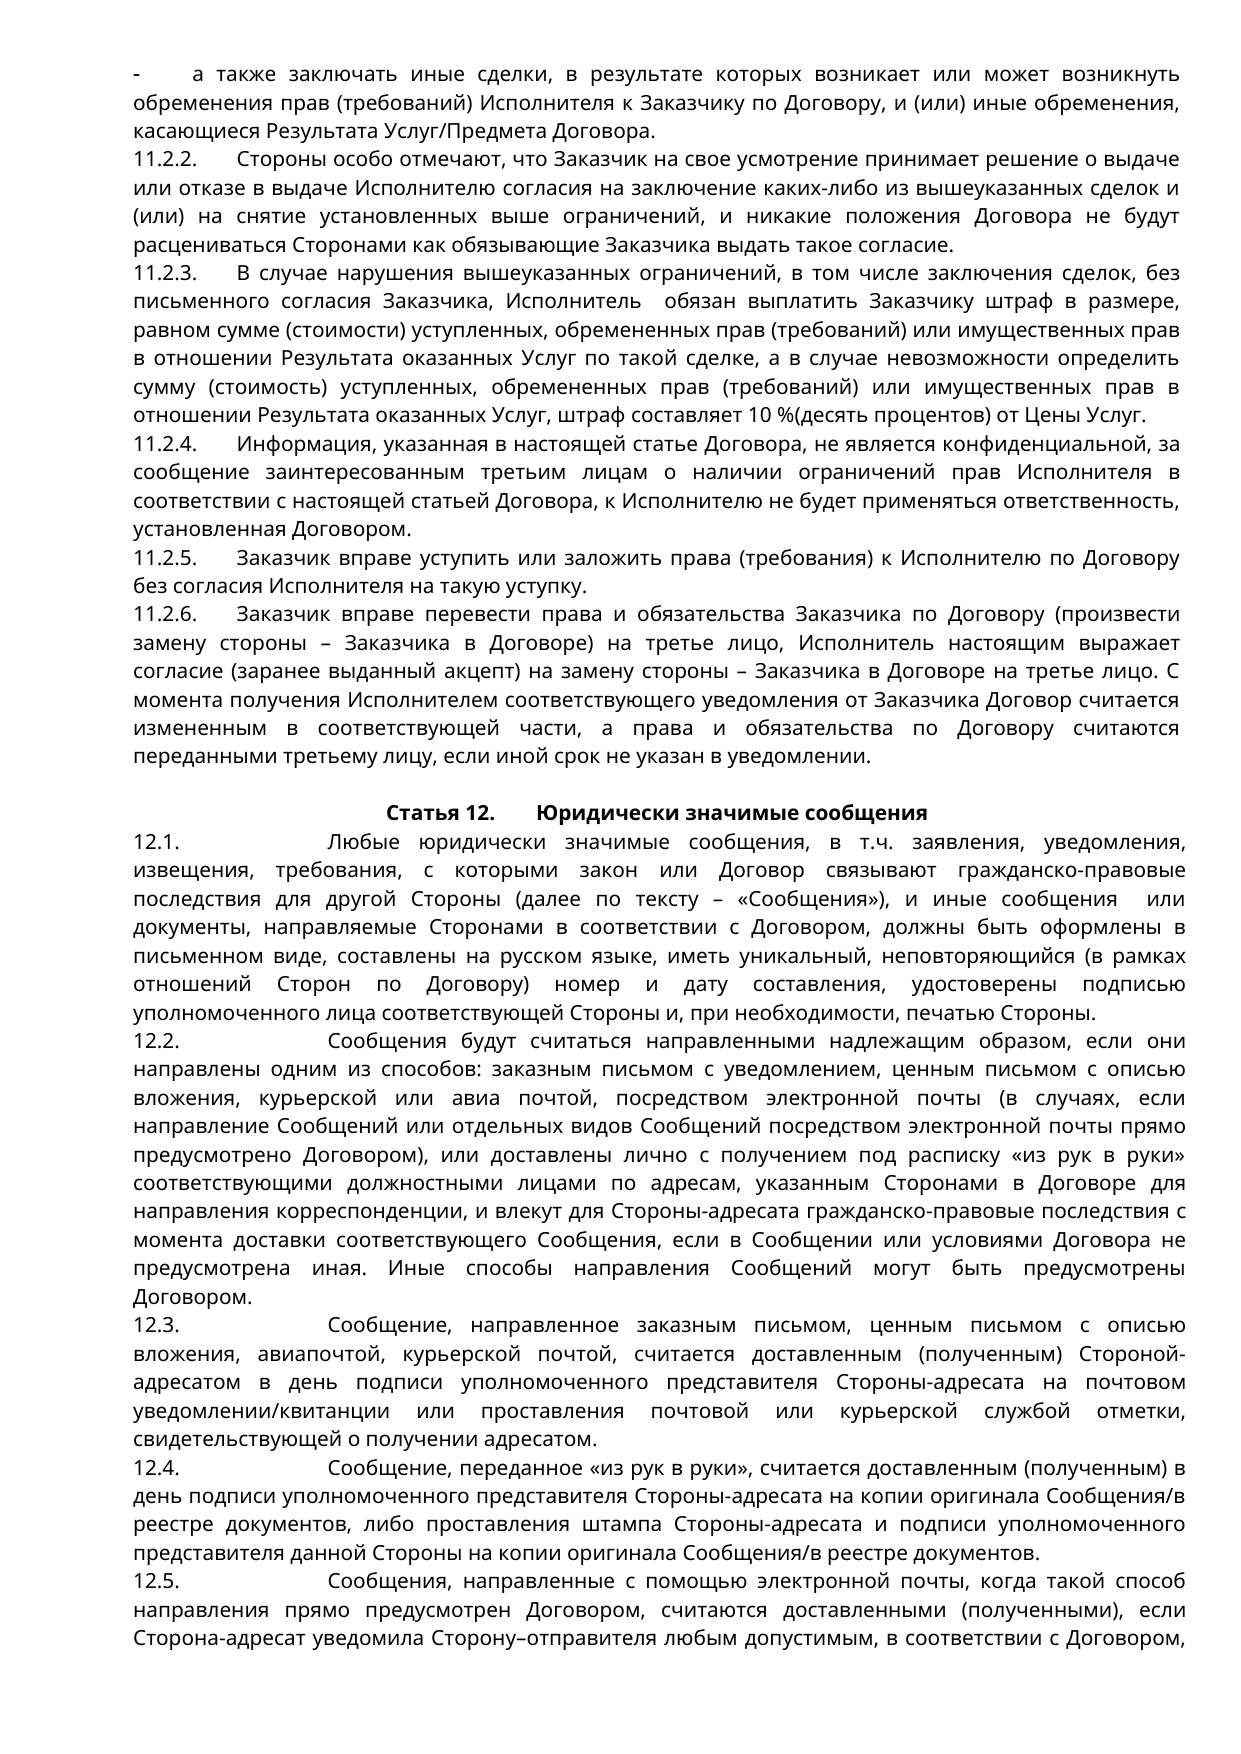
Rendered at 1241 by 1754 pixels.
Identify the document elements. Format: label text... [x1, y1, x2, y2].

list Информация, указанная в настоящей статье Договора, не является конфиденциальной, за сообщение заинтересованным третьим лицам о наличии ограничений прав Исполнителя в соответствии с настоящей статьей Договора, к Исполнителю не будет применяться ответственность, установленная Договором. [133, 429, 1181, 543]
list Сообщение, направленное заказным письмом, ценным письмом с описью вложения, авиапочтой, курьерской почтой, считается доставленным (полученным) Стороной-адресатом в день подписи уполномоченного представителя Стороны-адресата на почтовом уведомлении/квитанции или проставления почтовой или курьерской службой отметки, свидетельствующей о получении адресатом. [133, 1310, 1187, 1453]
list Заказчик вправе уступить или заложить права (требования) к Исполнителю по Договору без согласия Исполнителя на такую уступку. [133, 543, 1181, 599]
list В случае нарушения вышеуказанных ограничений, в том числе заключения сделок, без письменного согласия Заказчика, Исполнитель обязан выплатить Заказчику штраф в размере, равном сумме (стоимости) уступленных, обремененных прав (требований) или имущественных прав в отношении Результата оказанных Услуг по такой сделке, а в случае невозможности определить сумму (стоимость) уступленных, обремененных прав (требований) или имущественных прав в отношении Результата оказанных Услуг, штраф составляет 10 %(десять процентов) от Цены Услуг. [133, 258, 1181, 429]
list Сообщения будут считаться направленными надлежащим образом, если они направлены одним из способов: заказным письмом с уведомлением, ценным письмом с описью вложения, курьерской или авиа почтой, посредством электронной почты (в случаях, если направление Сообщений или отдельных видов Сообщений посредством электронной почты прямо предусмотрено Договором), или доставлены лично с получением под расписку «из рук в руки» соответствующими должностными лицами по адресам, указанным Сторонами в Договоре для направления корреспонденции, и влекут для Стороны-адресата гражданско-правовые последствия с момента доставки соответствующего Сообщения, если в Сообщении или условиями Договора не предусмотрена иная. Иные способы направления Сообщений могут быть предусмотрены Договором. [133, 1026, 1187, 1310]
list а также заключать иные сделки, в результате которых возникает или может возникнуть обременения прав (требований) Исполнителя к Заказчику по Договору, и (или) иные обременения, касающиеся Результата Услуг/Предмета Договора. [133, 59, 1181, 144]
subtitle Юридически значимые сообщения [133, 798, 1181, 827]
list Сообщение, переданное «из рук в руки», считается доставленным (полученным) в день подписи уполномоченного представителя Стороны-адресата на копии оригинала Сообщения/в реестре документов, либо проставления штампа Стороны-адресата и подписи уполномоченного представителя данной Стороны на копии оригинала Сообщения/в реестре документов. [133, 1453, 1187, 1566]
list Заказчик вправе перевести права и обязательства Заказчика по Договору (произвести замену стороны – Заказчика в Договоре) на третье лицо, Исполнитель настоящим выражает согласие (заранее выданный акцепт) на замену стороны – Заказчика в Договоре на третье лицо. С момента получения Исполнителем соответствующего уведомления от Заказчика Договор считается измененным в соответствующей части, а права и обязательства по Договору считаются переданными третьему лицу, если иной срок не указан в уведомлении. [133, 599, 1181, 770]
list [133, 1566, 1187, 1652]
list Стороны особо отмечают, что Заказчик на свое усмотрение принимает решение о выдаче или отказе в выдаче Исполнителю согласия на заключение каких-либо из вышеуказанных сделок и (или) на снятие установленных выше ограничений, и никакие положения Договора не будут расцениваться Сторонами как обязывающие Заказчика выдать такое согласие. [133, 144, 1181, 258]
list Любые юридически значимые сообщения, в т.ч. заявления, уведомления, извещения, требования, с которыми закон или Договор связывают гражданско-правовые последствия для другой Стороны (далее по тексту – «Сообщения»), и иные сообщения или документы, направляемые Сторонами в соответствии с Договором, должны быть оформлены в письменном виде, составлены на русском языке, иметь уникальный, неповторяющийся (в рамках отношений Сторон по Договору) номер и дату составления, удостоверены подписью уполномоченного лица соответствующей Стороны и, при необходимости, печатью Стороны. [133, 827, 1187, 1026]
